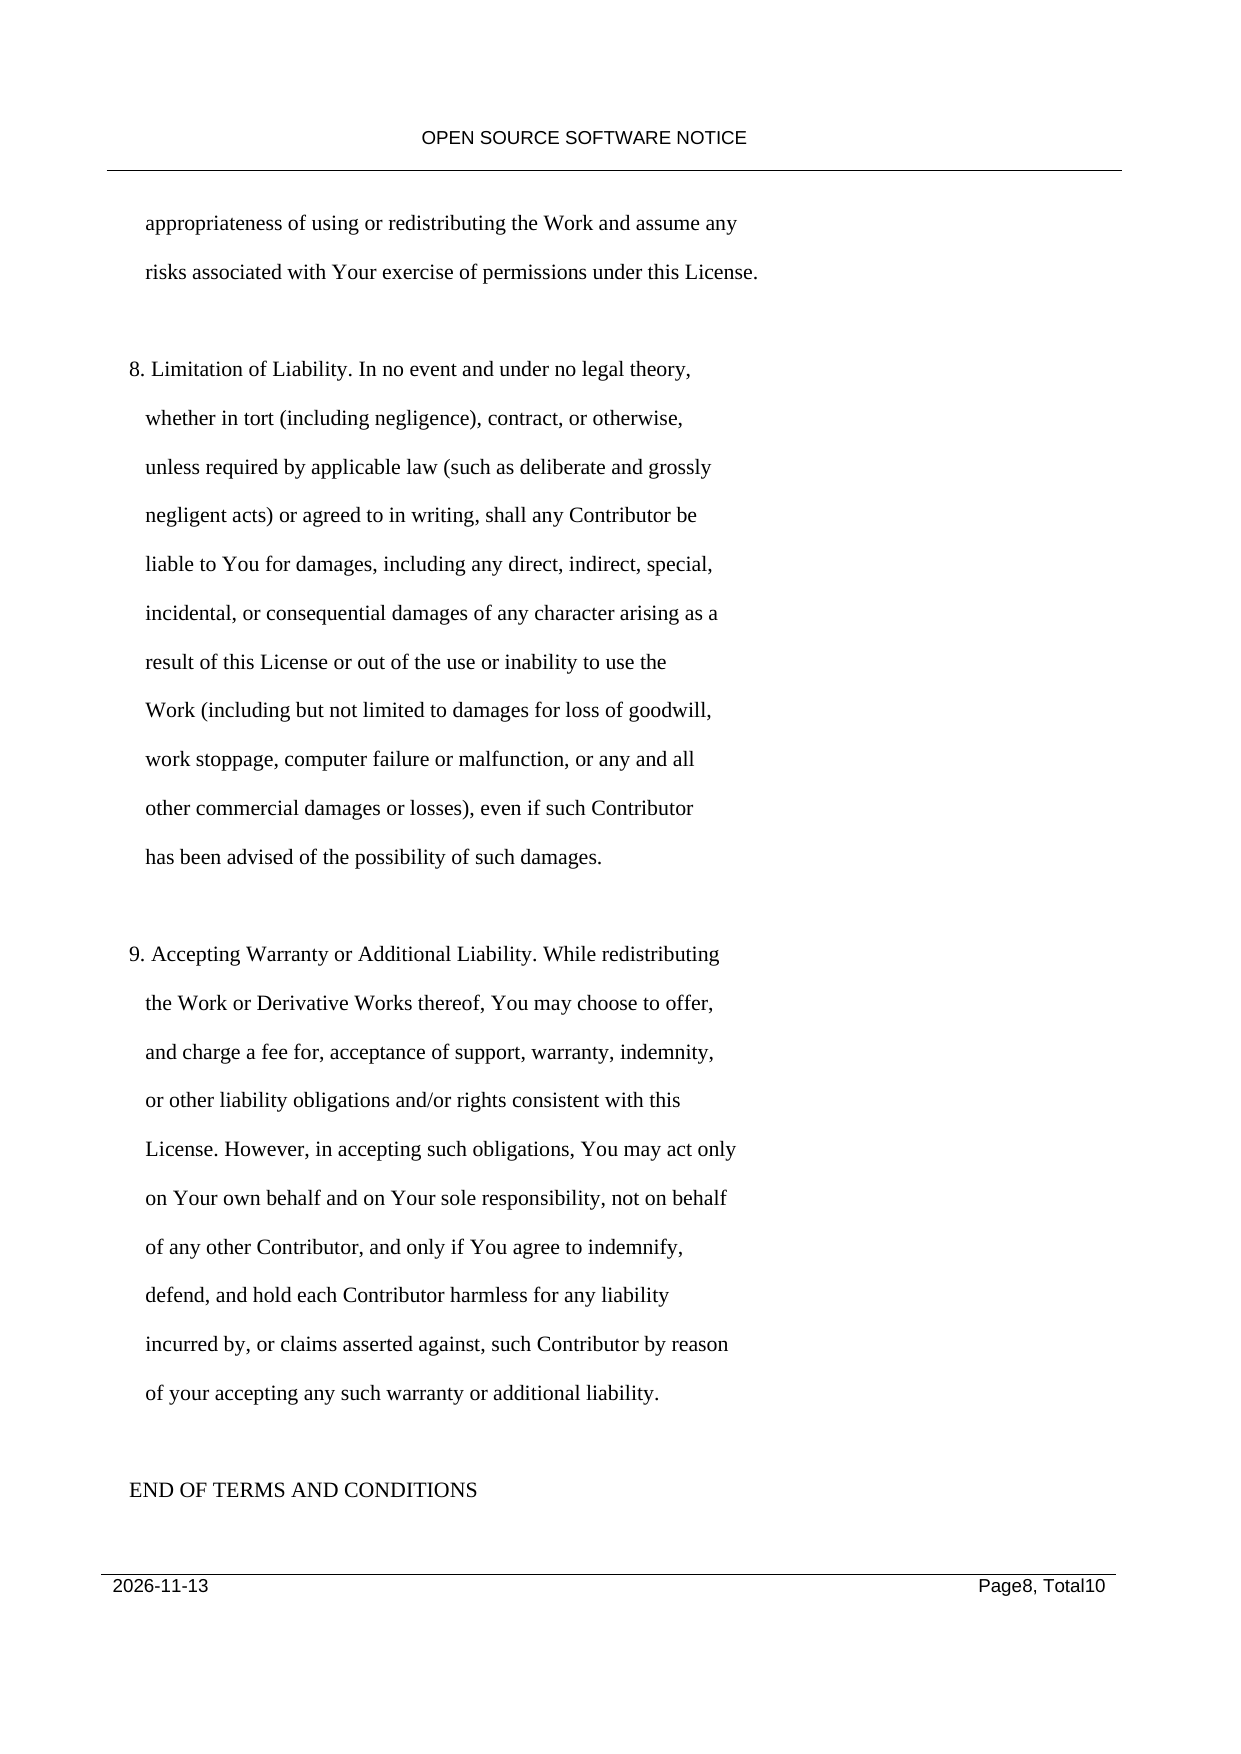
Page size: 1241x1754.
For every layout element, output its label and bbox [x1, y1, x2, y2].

text [112, 206, 1128, 1506]
